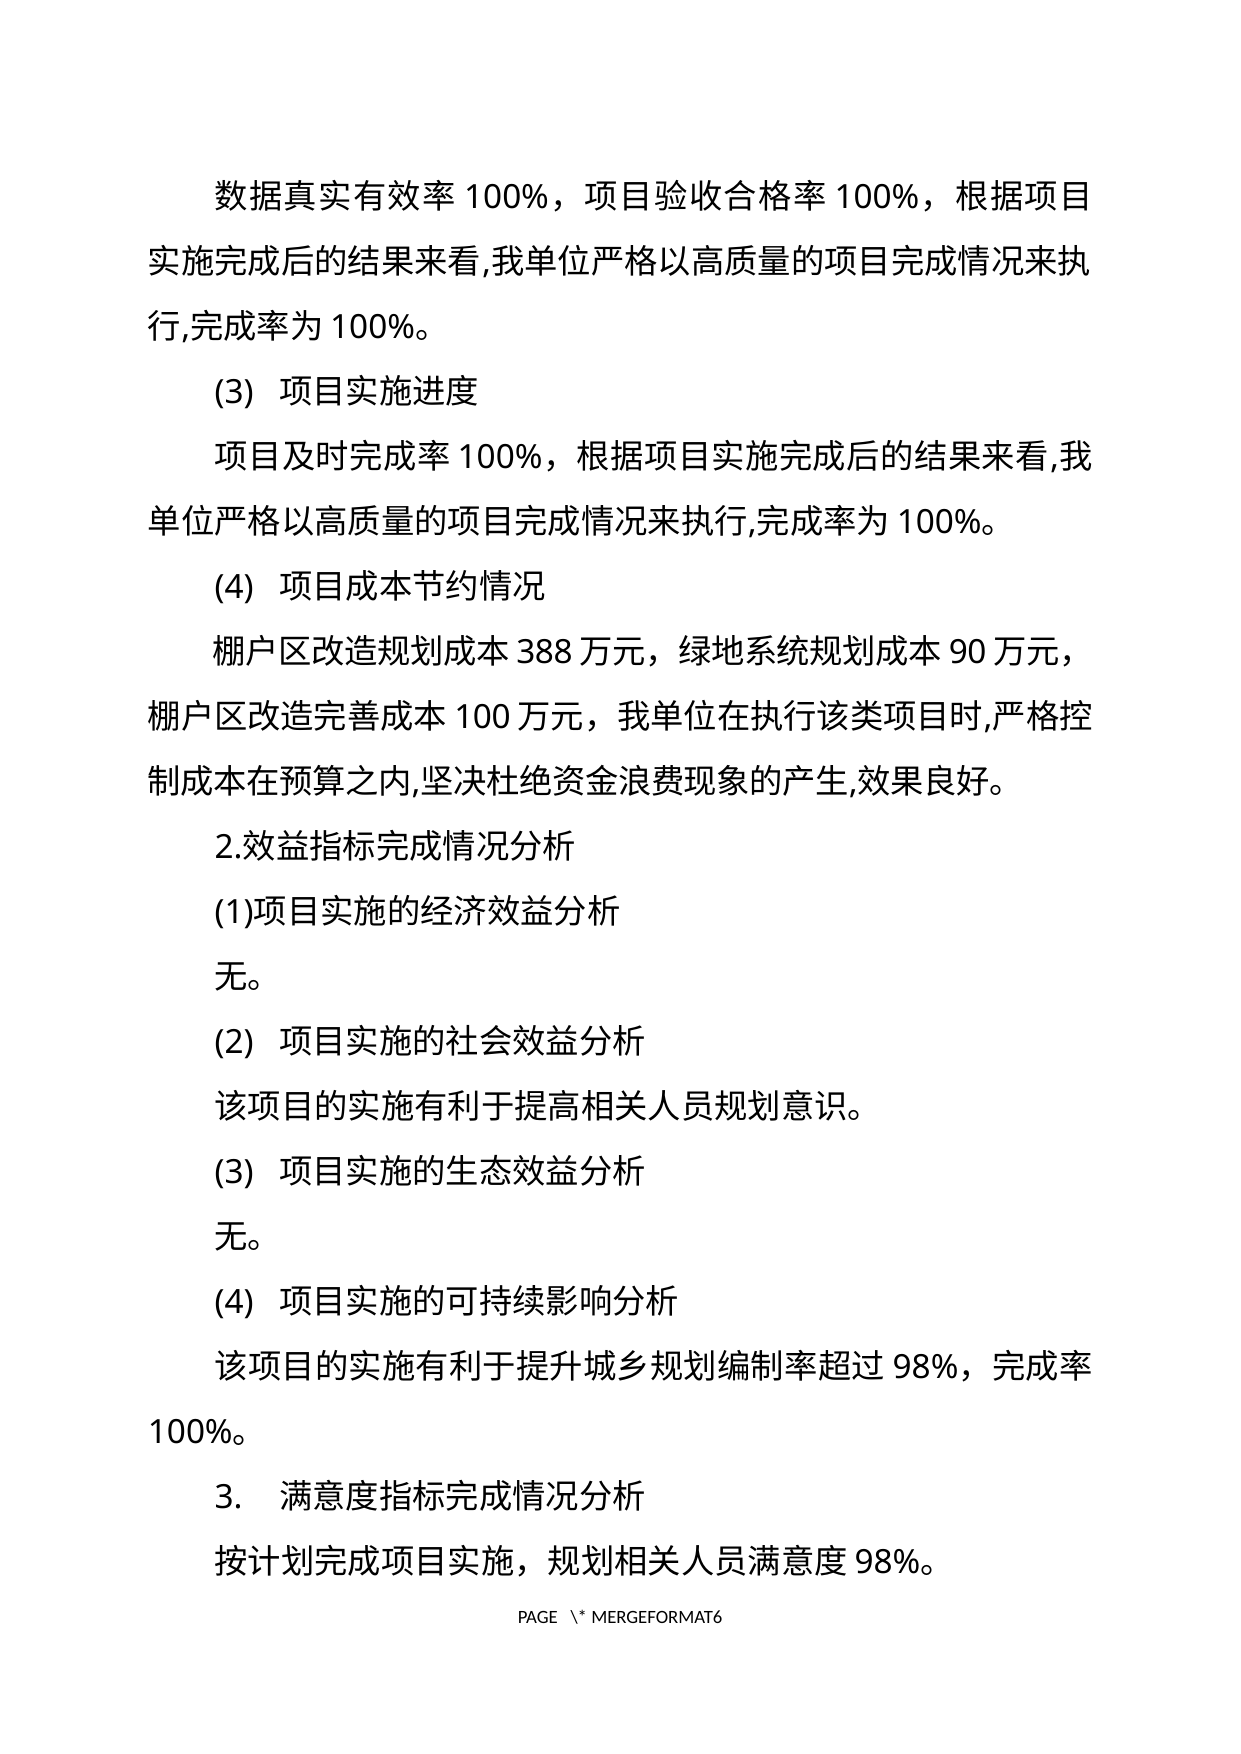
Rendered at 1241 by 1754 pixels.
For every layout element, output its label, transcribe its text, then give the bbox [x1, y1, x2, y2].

list 项目实施的社会效益分析 [148, 1006, 1092, 1071]
text 无。 [148, 1201, 1092, 1266]
text 该项目的实施有利于提升城乡规划编制率超过98%，完成率100%。 [148, 1331, 1092, 1461]
text 按计划完成项目实施，规划相关人员满意度98%。 [148, 1526, 1092, 1591]
list 项目实施进度 [148, 356, 1092, 421]
list 项目成本节约情况 [148, 551, 1092, 616]
text 无。 [148, 941, 1092, 1006]
list 满意度指标完成情况分析 [148, 1461, 1092, 1526]
text 项目及时完成率100%，根据项目实施完成后的结果来看,我单位严格以高质量的项目完成情况来执行,完成率为100%。 [148, 421, 1092, 551]
text (1)项目实施的经济效益分析 [148, 876, 1092, 941]
text 2.效益指标完成情况分析 [148, 811, 1092, 876]
list 项目实施的生态效益分析 [148, 1136, 1092, 1201]
list 项目实施的可持续影响分析 [148, 1266, 1092, 1331]
text 棚户区改造规划成本388万元，绿地系统规划成本90万元，棚户区改造完善成本100万元，我单位在执行该类项目时,严格控制成本在预算之内,坚决杜绝资金浪费现象的产生,效果良好。 [148, 616, 1092, 811]
text 数据真实有效率100%，项目验收合格率100%，根据项目实施完成后的结果来看,我单位严格以高质量的项目完成情况来执行,完成率为100%。 [148, 161, 1092, 356]
text 该项目的实施有利于提高相关人员规划意识。 [148, 1071, 1092, 1136]
